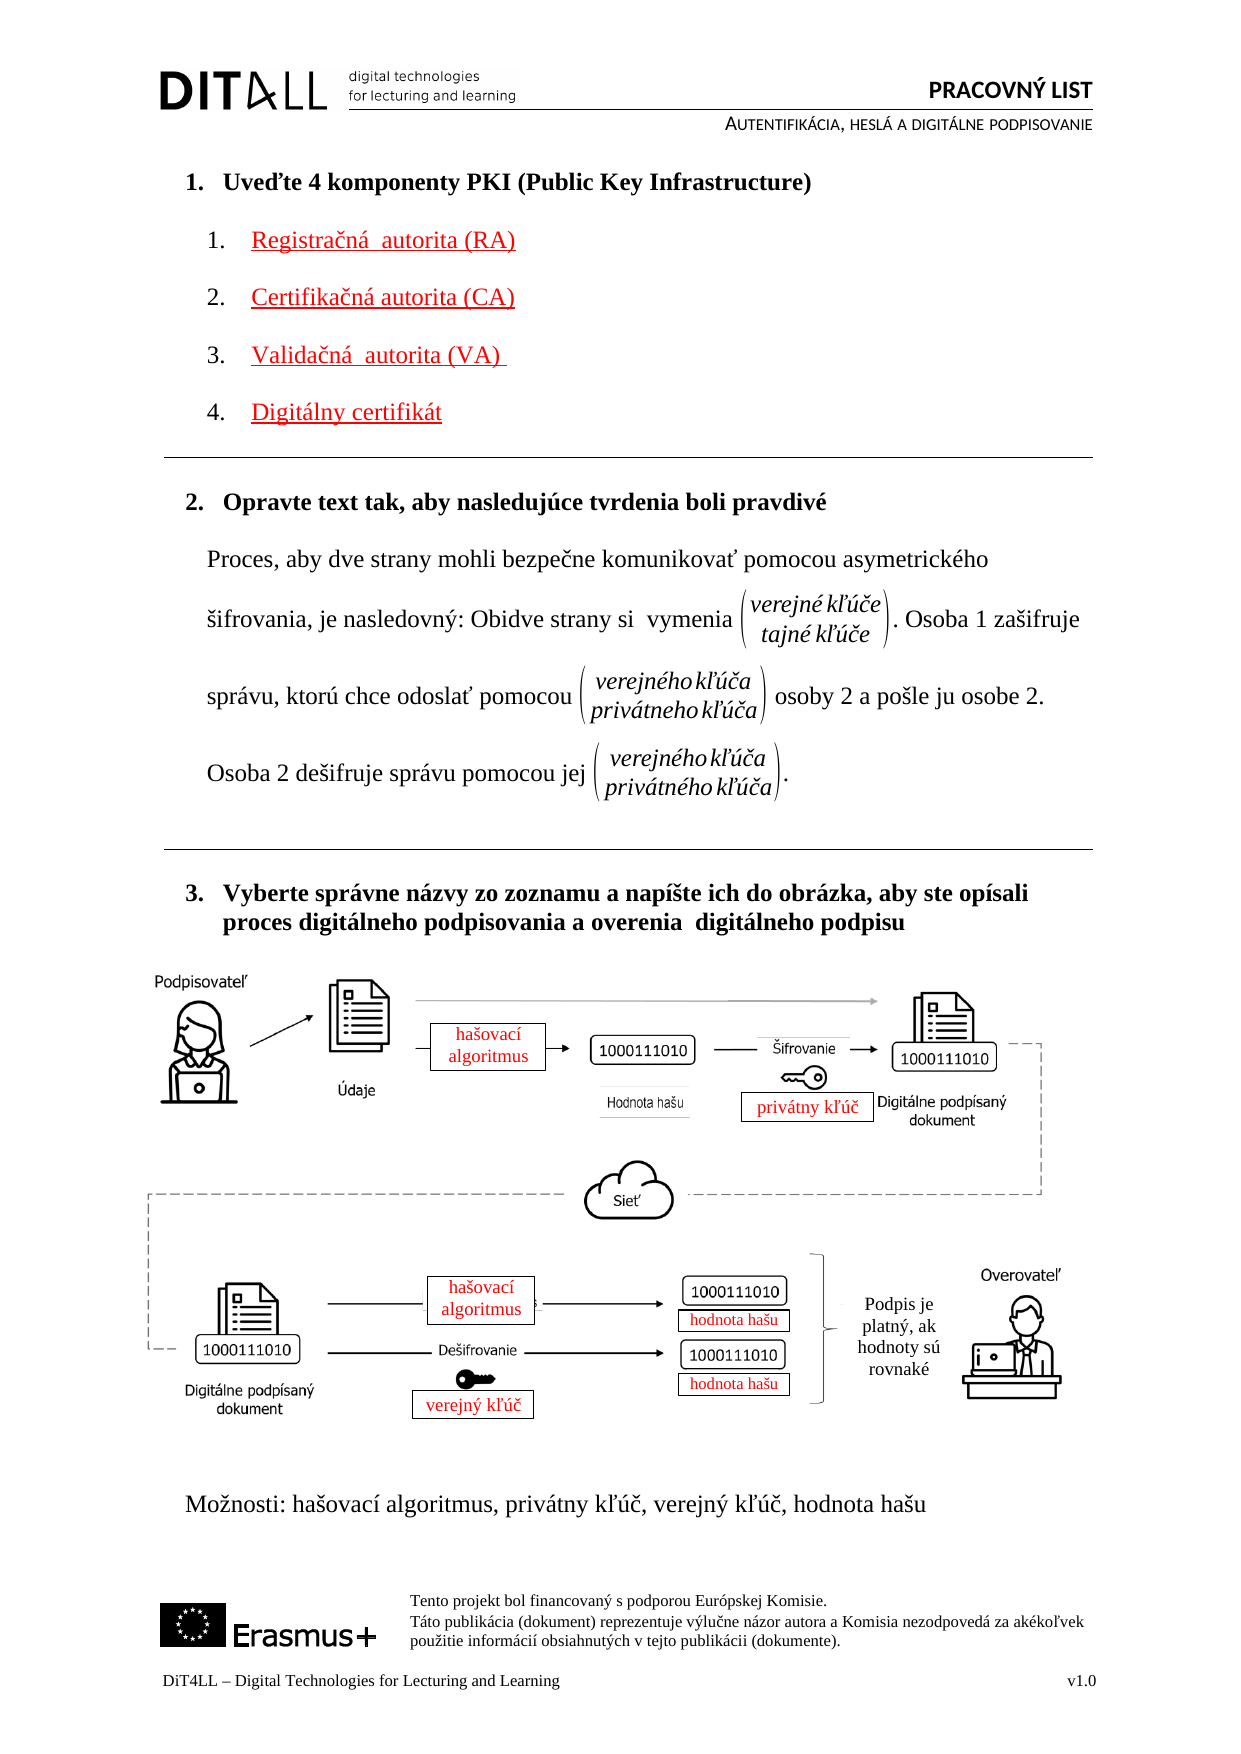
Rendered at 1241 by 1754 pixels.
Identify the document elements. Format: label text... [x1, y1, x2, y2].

text 4. Digitálny certifikát [207, 397, 1093, 426]
text Uveďte 4 komponenty PKI (Public Key Infrastructure) [185, 167, 1093, 196]
text Možnosti: hašovací algoritmus, privátny kľúč, verejný kľúč, hodnota hašu [185, 1489, 1093, 1518]
text 3. Validačná autorita (VA) [207, 340, 1093, 369]
picture [147, 964, 1093, 1436]
text Vyberte správne názvy zo zoznamu a napíšte ich do obrázka, aby ste opísali proces digitálneho podpisovania a overenia digitálneho podpisu [185, 878, 1093, 936]
text Opravte text tak, aby nasledujúce tvrdenia boli pravdivé [185, 487, 1093, 516]
text 2. Certifikačná autorita (CA) [207, 282, 1093, 311]
picture [157, 67, 519, 112]
text 1. Registračná autorita (RA) [207, 225, 1093, 254]
text Proces, aby dve strany mohli bezpečne komunikovať pomocou asymetrického šifrovania, je nasledovný: Obidve strany si vymenia . Osoba 1 zašifruje správu, ktorú chce odoslať pomocou osoby 2 a pošle ju osobe 2. Osoba 2 dešifruje správu pomocou jej . [207, 544, 1093, 803]
